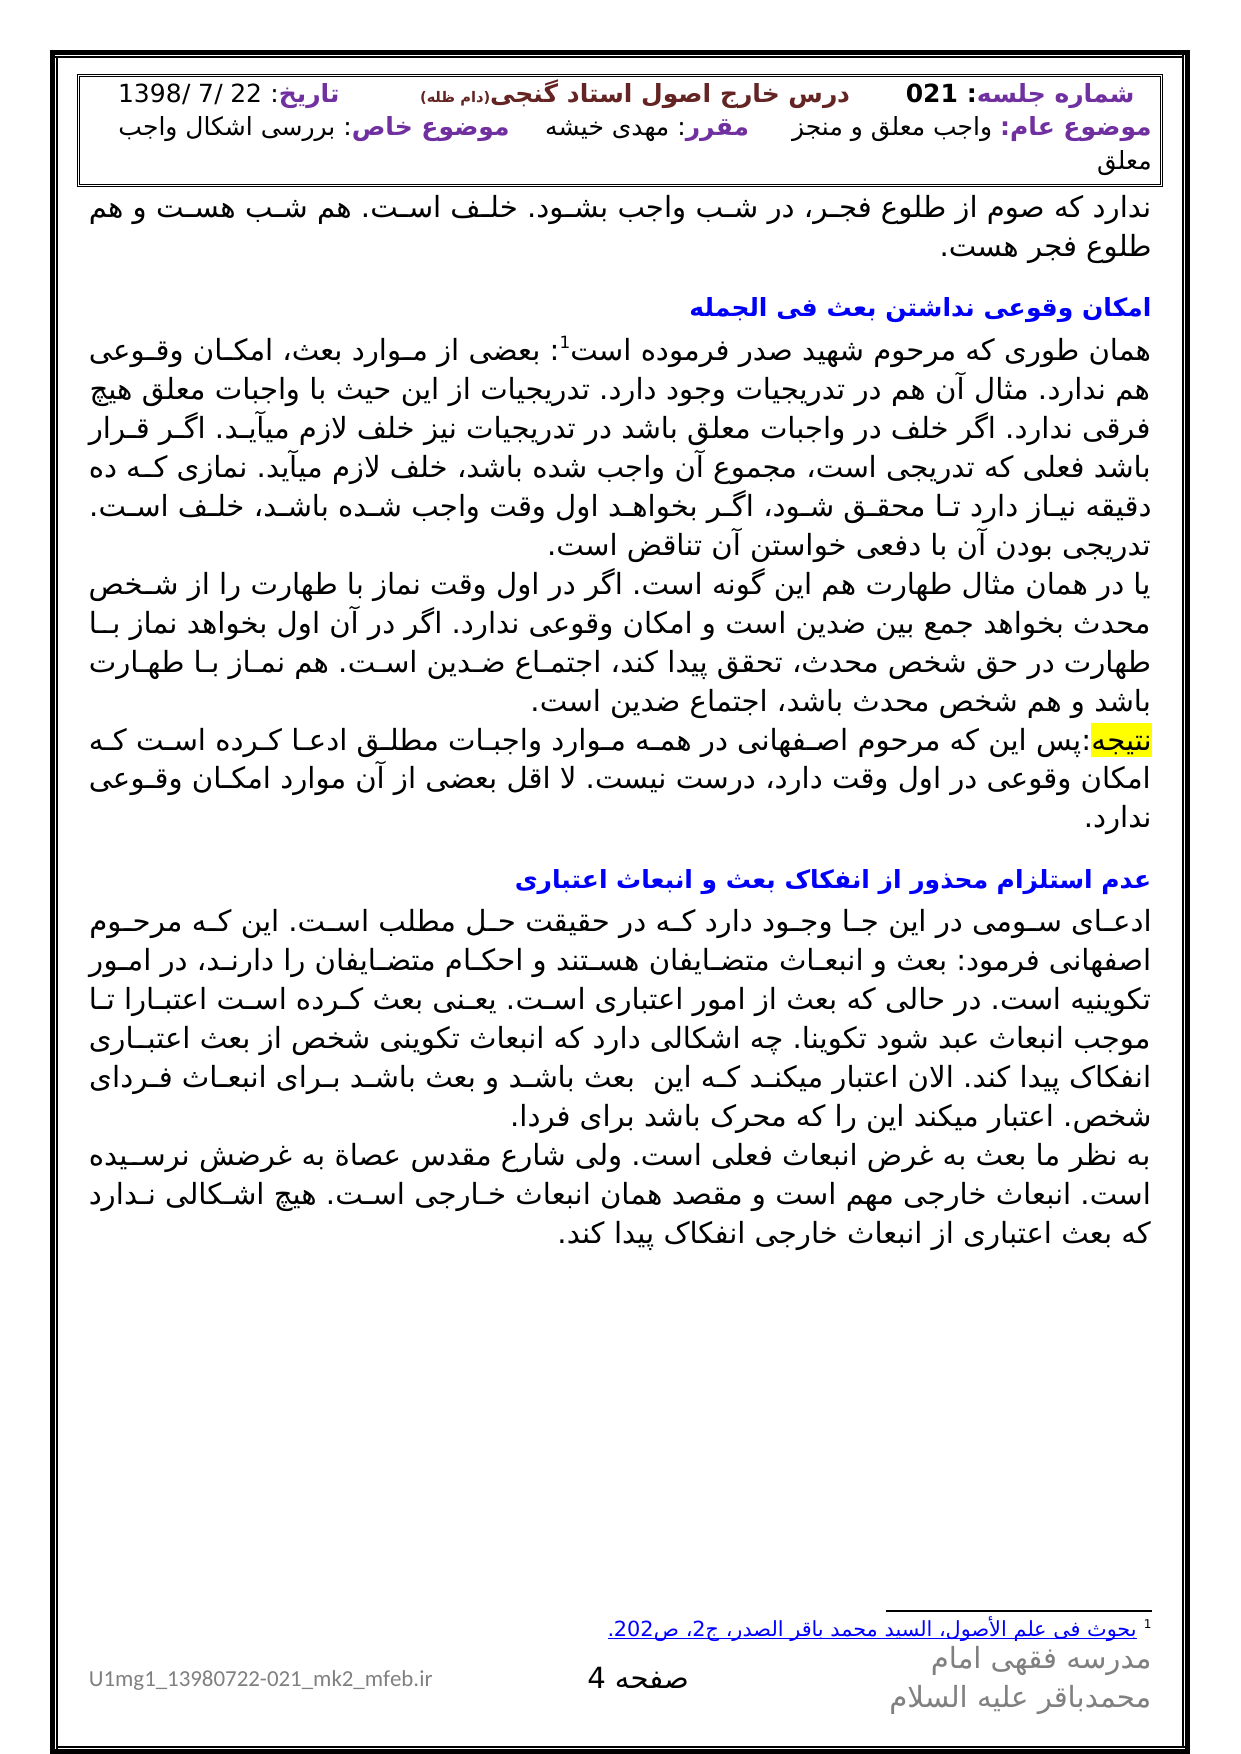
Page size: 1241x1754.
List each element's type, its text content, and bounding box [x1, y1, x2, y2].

text به نظر ما بعث به غرض انبعاث فعلی است. ولی شارع مقدس عصاة به غرضش نرسیده است. انبعاث خارجی مهم است و مقصد همان انبعاث خارجی است. هیچ اشکالی ندارد که بعث اعتباری از انبعاث خارجی انفکاک پیدا کند. [89, 1138, 1152, 1250]
text همان طوری که مرحوم شهید صدر فرموده است: بعضی از موارد بعث، امکان وقوعی هم ندارد. مثال آن هم در تدریجیات وجود دارد. تدریجیات از این حیث با واجبات معلق هیچ فرقی ندارد. اگر خلف در واجبات معلق باشد در تدریجیات نیز خلف لازم میآید. اگر قرار باشد فعلی که تدریجی است، مجموع آن واجب شده باشد، خلف لازم میآید. نمازی که ده دقیقه نیاز دارد تا محقق شود، اگر بخواهد اول وقت واجب شده باشد، خلف است. تدریجی بودن آن با دفعی خواستن آن تناقض است. [89, 333, 1152, 562]
text نتیجه:پس این که مرحوم اصفهانی در همه موارد واجبات مطلق ادعا کرده است که امکان وقوعی در اول وقت دارد، درست نیست. لا اقل بعضی از آن موارد امکان وقوعی ندارد. [89, 723, 1152, 835]
text ادعای سومی در این جا وجود دارد که در حقیقت حل مطلب است. این که مرحوم اصفهانی فرمود: بعث و انبعاث متضایفان هستند و احکام متضایفان را دارند، در امور تکوینیه است. در حالی که بعث از امور اعتباری است. یعنی بعث کرده است اعتبارا تا موجب انبعاث عبد شود تکوینا. چه اشکالی دارد که انبعاث تکوینی شخص از بعث اعتباری انفکاک پیدا کند. الان اعتبار میکند که این بعث باشد و بعث باشد برای انبعاث فردای شخص. اعتبار میکند این را که محرک باشد برای فردا. [89, 904, 1152, 1133]
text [89, 191, 1152, 263]
subtitle امکان وقوعی نداشتن بعث فی الجمله [89, 293, 1152, 323]
text یا در همان مثال طهارت هم این گونه است. اگر در اول وقت نماز با طهارت را از شخص محدث بخواهد جمع بین ضدین است و امکان وقوعی ندارد. اگر در آن اول بخواهد نماز با طهارت در حق شخص محدث، تحقق پیدا کند، اجتماع ضدین است. هم نماز با طهارت باشد و هم شخص محدث باشد، اجتماع ضدین است. [89, 567, 1152, 718]
subtitle عدم استلزام محذور از انفکاک بعث و انبعاث اعتباری [89, 865, 1152, 894]
